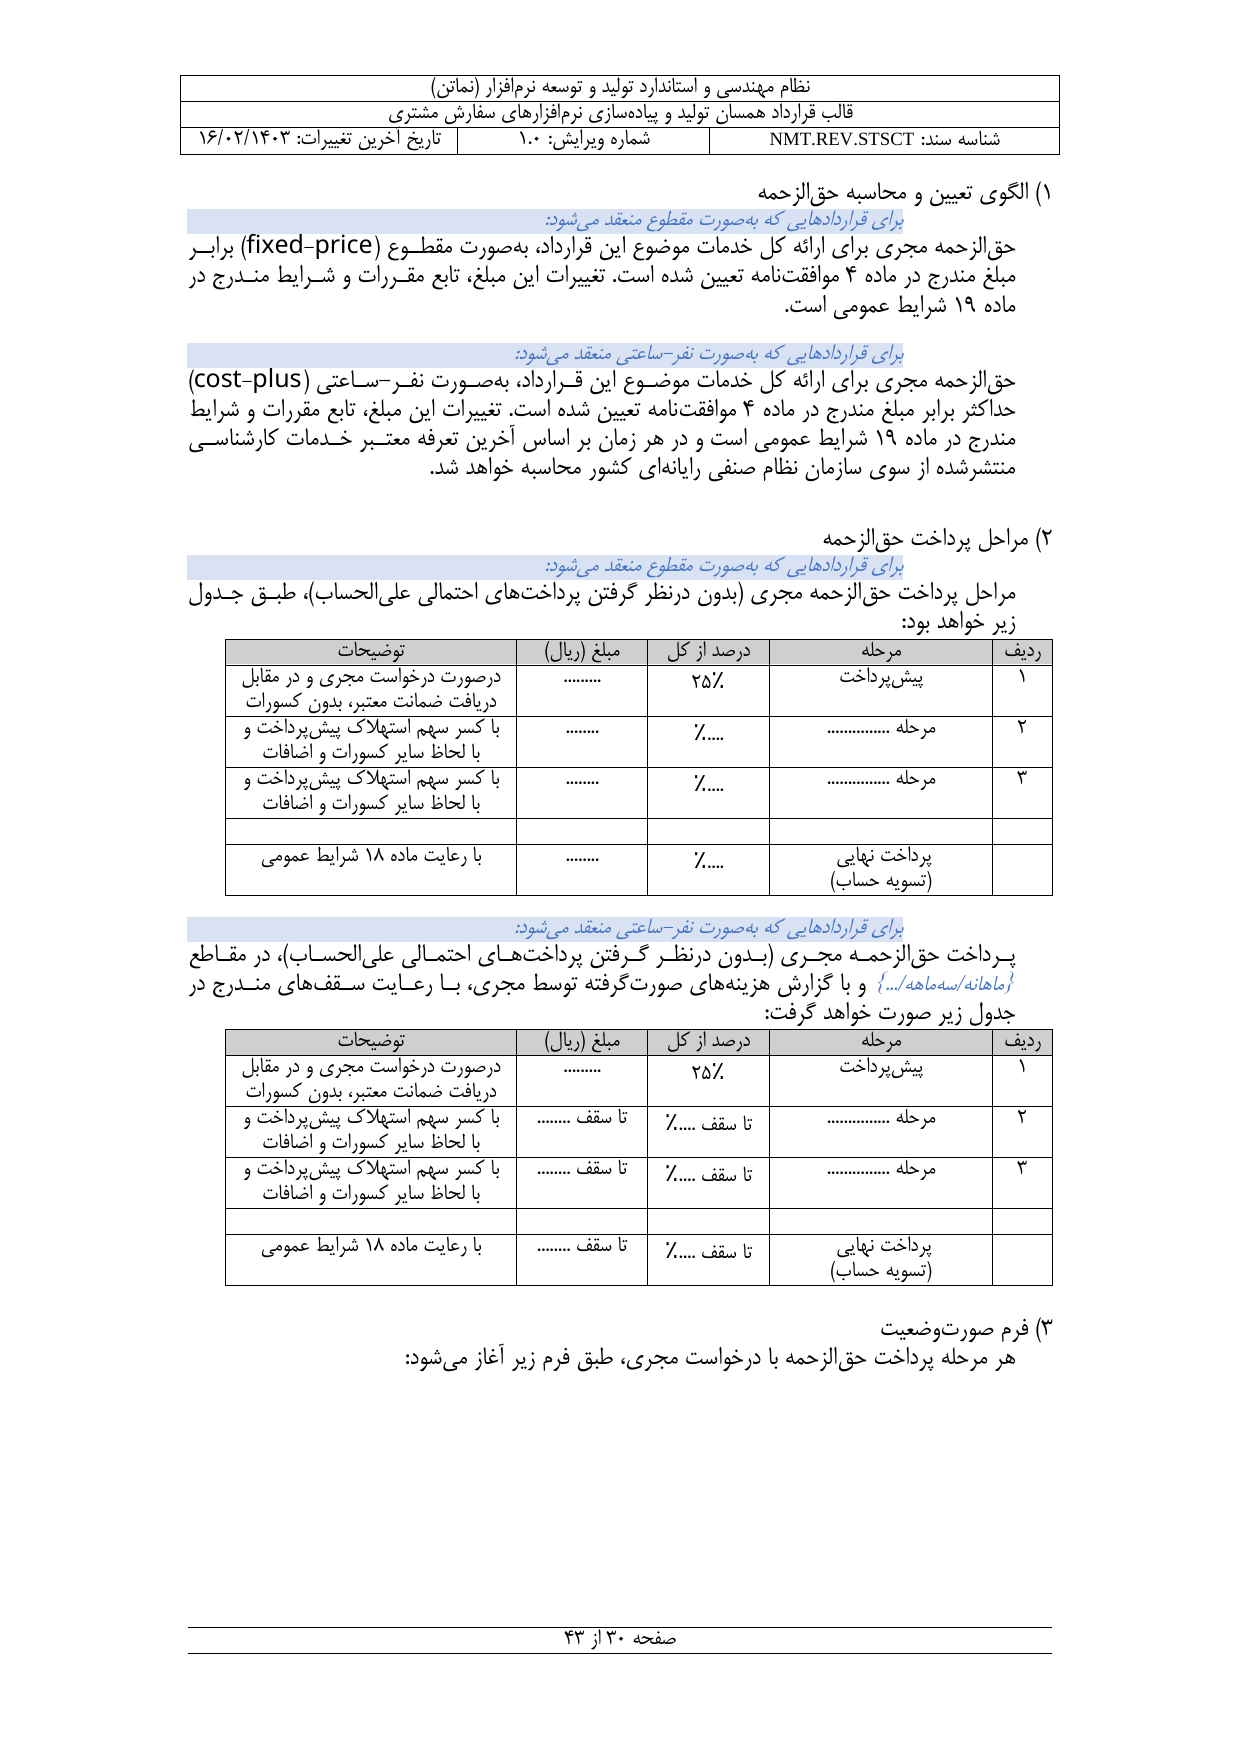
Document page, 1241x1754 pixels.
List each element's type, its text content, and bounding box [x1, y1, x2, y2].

table_cell تا سقف ........ [517, 1107, 647, 1157]
table_cell تا سقف ........ [517, 1235, 647, 1285]
table_cell ۱ [993, 666, 1052, 716]
table_cell ....٪ [648, 768, 769, 818]
table_cell ........ [517, 845, 647, 895]
table_cell مرحله ............... [770, 1107, 992, 1157]
text 3) فرم صورت‌وضعیت [187, 1316, 1053, 1345]
table_header مرحله [770, 1030, 992, 1055]
table_cell درصورت درخواست مجری و در مقابل دریافت ضمانت معتبر، بدون کسورات [226, 1056, 516, 1106]
text برای قراردادهایی که به‌صورت نفر-ساعتی منعقد می‌شود: [187, 917, 903, 942]
text 2) مراحل پرداخت حق‌الزحمه [187, 526, 1053, 555]
table_cell تا سقف ....٪ [648, 1235, 769, 1285]
table_cell ........ [517, 717, 647, 767]
title هر مرحله پرداخت حق‌الزحمه با درخواست مجری، طبق فرم زیر آغاز می‌شود: [187, 1345, 1015, 1374]
table_cell [770, 819, 992, 844]
text برای قراردادهایی که به‌صورت نفر-ساعتی منعقد می‌شود: [187, 343, 903, 368]
text برای قراردادهایی که به‌صورت مقطوع منعقد می‌شود: [187, 209, 903, 234]
table_cell ....٪ [648, 717, 769, 767]
table_cell ۳ [993, 1158, 1052, 1208]
table_cell ۳ [993, 768, 1052, 818]
table_cell ....٪ [648, 845, 769, 895]
table_cell با کسر سهم استهلاک پیش‌پرداخت و با لحاظ سایر کسورات و اضافات [226, 1107, 516, 1157]
title پرداخت حق‌الزحمه مجری (بدون درنظر گرفتن پرداخت‌های احتمالی علی‌الحساب)، در مقاطع {ماهانه/سه‌ماهه/...} و با گزارش هزینه‌های صورت‌گرفته توسط مجری، با رعایت سقف‌های مندرج در جدول زیر صورت خواهد گرفت: [187, 942, 1015, 1029]
table_cell مرحله ............... [770, 768, 992, 818]
table_cell پیش‌پرداخت [770, 666, 992, 716]
table_cell ........ [517, 768, 647, 818]
table_cell پیش‌پرداخت [770, 1056, 992, 1106]
table_cell با رعایت ماده ۱۸ شرایط عمومی [226, 1235, 516, 1285]
table_header توضیحات [226, 640, 516, 664]
table_cell ۲ [993, 1107, 1052, 1157]
table_header ردیف [993, 1030, 1052, 1055]
table_header توضیحات [226, 1030, 516, 1055]
table_cell تا سقف ........ [517, 1158, 647, 1208]
table_header مرحله [770, 640, 992, 664]
table_cell ......... [517, 666, 647, 716]
table_header مبلغ (ریال) [517, 640, 647, 664]
table_cell [993, 845, 1052, 895]
text 1) الگوی تعیین و محاسبه حق‌الزحمه [187, 180, 1053, 209]
table_cell [993, 1209, 1052, 1234]
table_cell ۲۵٪ [648, 1056, 769, 1106]
text برای قراردادهایی که به‌صورت مقطوع منعقد می‌شود: [187, 555, 903, 580]
table_cell ۲۵٪ [648, 666, 769, 716]
table_cell [648, 1209, 769, 1234]
table_cell [517, 819, 647, 844]
table_cell تا سقف ....٪ [648, 1107, 769, 1157]
table_cell مرحله ............... [770, 1158, 992, 1208]
table_cell با کسر سهم استهلاک پیش‌پرداخت و با لحاظ سایر کسورات و اضافات [226, 768, 516, 818]
table_cell با رعایت ماده ۱۸ شرایط عمومی [226, 845, 516, 895]
title حق‌الزحمه مجری براي ارائه کل خدمات موضوع این قرارداد، به‌صورت نفر-ساعتی (cost-plus) حداکثر برابر مبلغ مندرج در ماده ۴ موافقت‌نامه تعیین شده است. تغییرات این مبلغ، تابع مقررات و شرایط مندرج در ماده 19 شرایط عمومی است و در هر زمان بر اساس آخرین تعرفه معتبر خدمات کارشناسی منتشرشده از سوی سازمان نظام صنفی رایانه‌ای کشور محاسبه خواهد شد. [187, 368, 1015, 484]
table_cell ۱ [993, 1056, 1052, 1106]
table_header مبلغ (ریال) [517, 1030, 647, 1055]
table_cell [993, 1235, 1052, 1285]
table_cell مرحله ............... [770, 717, 992, 767]
table_header درصد از کل [648, 1030, 769, 1055]
table_cell درصورت درخواست مجری و در مقابل دریافت ضمانت معتبر، بدون کسورات [226, 666, 516, 716]
table_cell [517, 1209, 647, 1234]
table_cell با کسر سهم استهلاک پیش‌پرداخت و با لحاظ سایر کسورات و اضافات [226, 717, 516, 767]
table_cell پرداخت نهایی (تسویه حساب) [770, 1235, 992, 1285]
table_header درصد از کل [648, 640, 769, 664]
table_cell [226, 819, 516, 844]
title مراحل پرداخت حق‌الزحمه مجری (بدون درنظر گرفتن پرداخت‌های احتمالی علی‌الحساب)، طبق جدول زیر خواهد بود: [187, 580, 1015, 638]
table_cell ۲ [993, 717, 1052, 767]
table_header ردیف [993, 640, 1052, 664]
table_cell [770, 1209, 992, 1234]
table_cell با کسر سهم استهلاک پیش‌پرداخت و با لحاظ سایر کسورات و اضافات [226, 1158, 516, 1208]
table_cell تا سقف ....٪ [648, 1158, 769, 1208]
table_cell [993, 819, 1052, 844]
table_cell پرداخت نهایی (تسویه حساب) [770, 845, 992, 895]
table_cell [226, 1209, 516, 1234]
table_cell [648, 819, 769, 844]
table_cell ......... [517, 1056, 647, 1106]
title حق‌الزحمه مجری براي ارائه کل خدمات موضوع اين قرارداد، به‌صورت مقطوع (fixed-price) برابر مبلغ مندرج در ماده ۴ موافقت‌نامه تعیین شده است. تغییرات این مبلغ، تابع مقررات و شرایط مندرج در ماده 19 شرایط عمومی است. [187, 234, 1015, 322]
